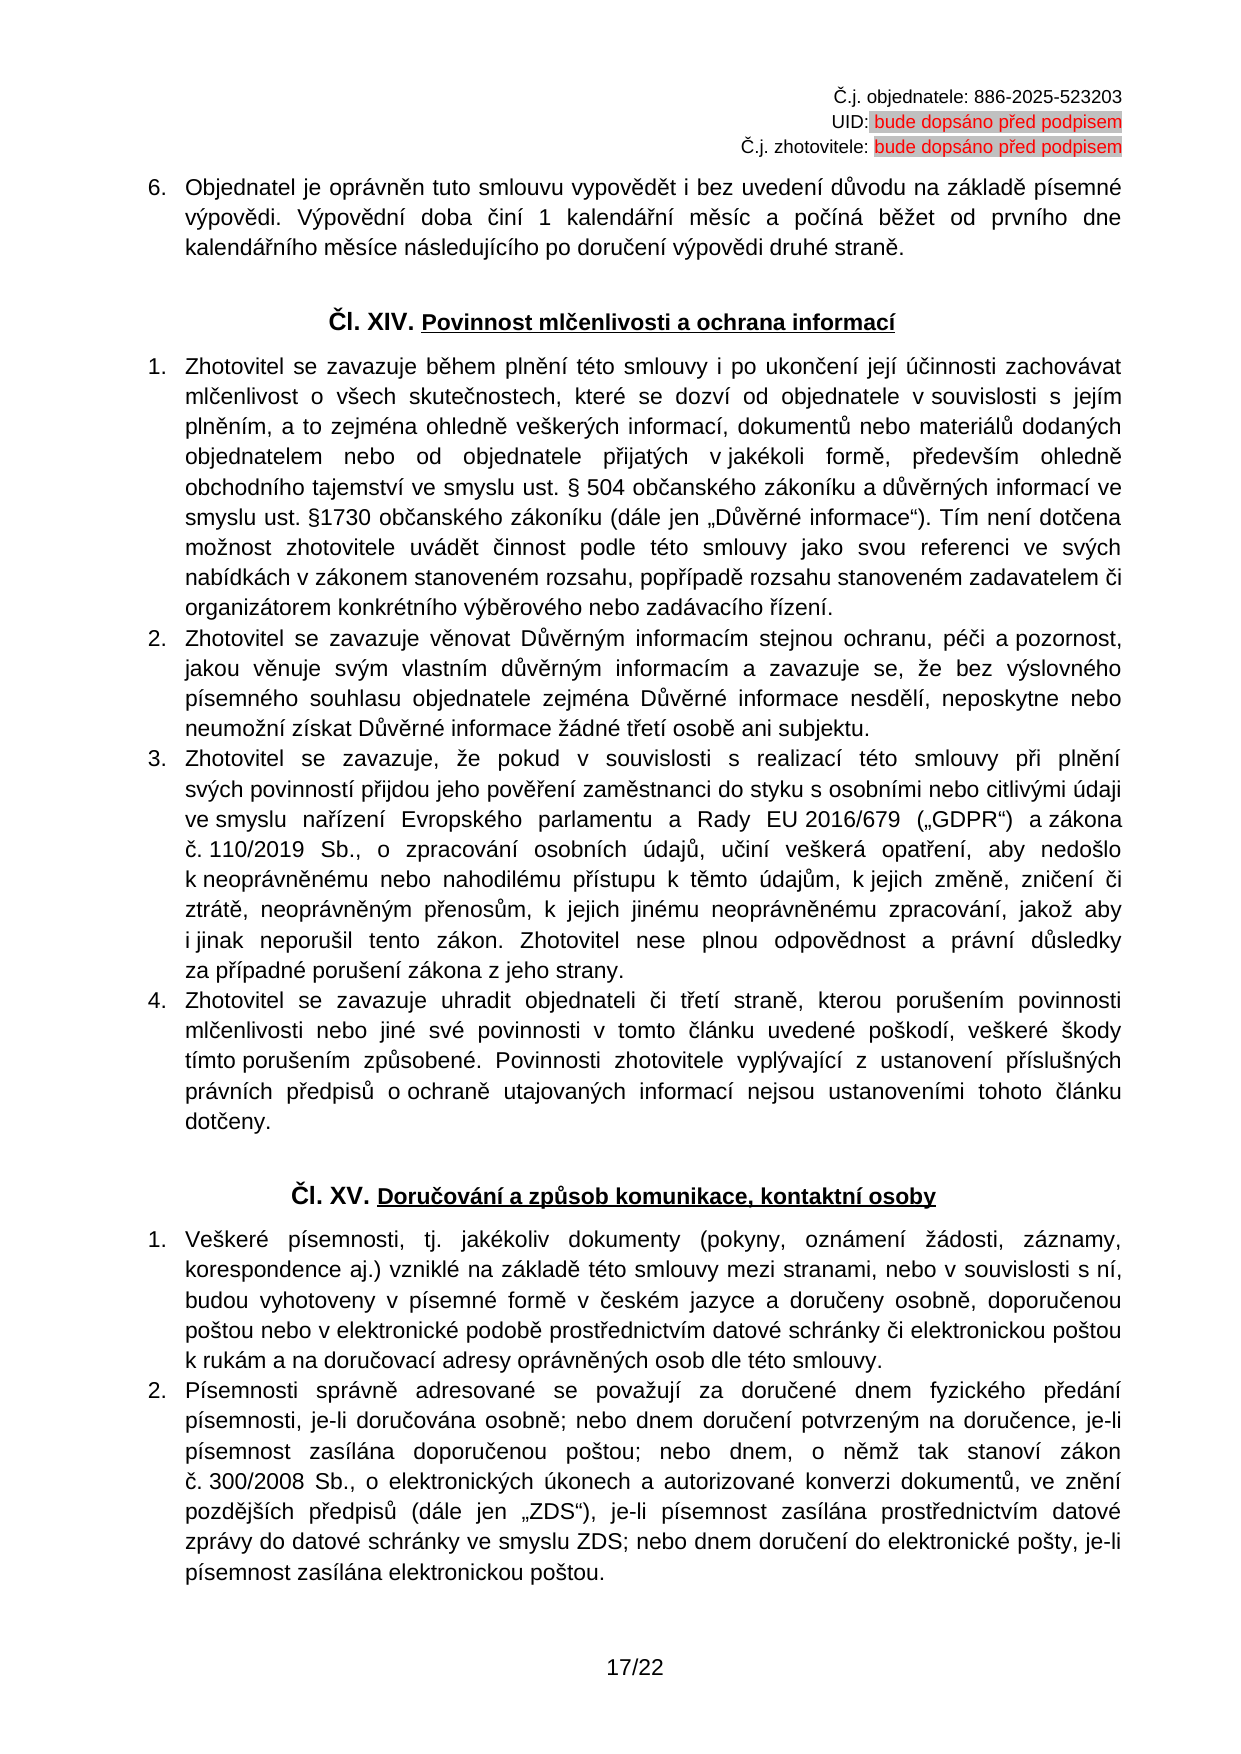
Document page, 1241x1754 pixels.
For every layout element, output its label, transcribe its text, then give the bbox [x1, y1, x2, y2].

list Zhotovitel se zavazuje uhradit objednateli či třetí straně, kterou porušením povinnosti mlčenlivosti nebo jiné své povinnosti v tomto článku uvedené poškodí, veškeré škody tímto porušením způsobené. Povinnosti zhotovitele vyplývající z ustanovení příslušných právních předpisů o ochraně utajovaných informací nejsou ustanoveními tohoto článku dotčeny. [148, 987, 1122, 1134]
text Doručování a způsob komunikace, kontaktní osoby [148, 1181, 1122, 1209]
list Zhotovitel se zavazuje věnovat Důvěrným informacím stejnou ochranu, péči a pozornost, jakou věnuje svým vlastním důvěrným informacím a zavazuje se, že bez výslovného písemného souhlasu objednatele zejména Důvěrné informace nesdělí, neposkytne nebo neumožní získat Důvěrné informace žádné třetí osobě ani subjektu. [148, 624, 1122, 741]
list Zhotovitel se zavazuje, že pokud v souvislosti s realizací této smlouvy při plnění svých povinností přijdou jeho pověření zaměstnanci do styku s osobními nebo citlivými údaji ve smyslu nařízení Evropského parlamentu a Rady EU 2016/679 („GDPR“) a zákona č. 110/2019 Sb., o zpracování osobních údajů, učiní veškerá opatření, aby nedošlo k neoprávněnému nebo nahodilému přístupu k těmto údajům, k jejich změně, zničení či ztrátě, neoprávněným přenosům, k jejich jinému neoprávněnému zpracování, jakož aby i jinak neporušil tento zákon. Zhotovitel nese plnou odpovědnost a právní důsledky za případné porušení zákona z jeho strany. [148, 745, 1122, 983]
list Veškeré písemnosti, tj. jakékoliv dokumenty (pokyny, oznámení žádosti, záznamy, korespondence aj.) vzniklé na základě této smlouvy mezi stranami, nebo v souvislosti s ní, budou vyhotoveny v písemné formě v českém jazyce a doručeny osobně, doporučenou poštou nebo v elektronické podobě prostřednictvím datové schránky či elektronickou poštou k rukám a na doručovací adresy oprávněných osob dle této smlouvy. [148, 1226, 1122, 1373]
list Písemnosti správně adresované se považují za doručené dnem fyzického předání písemnosti, je-li doručována osobně; nebo dnem doručení potvrzeným na doručence, je-li písemnost zasílána doporučenou poštou; nebo dnem, o němž tak stanoví zákon č. 300/2008 Sb., o elektronických úkonech a autorizované konverzi dokumentů, ve znění pozdějších předpisů (dále jen „ZDS“), je-li písemnost zasílána prostřednictvím datové zprávy do datové schránky ve smyslu ZDS; nebo dnem doručení do elektronické pošty, je-li písemnost zasílána elektronickou poštou. [148, 1377, 1122, 1585]
text Povinnost mlčenlivosti a ochrana informací [148, 307, 1122, 336]
list Objednatel je oprávněn tuto smlouvu vypovědět i bez uvedení důvodu na základě písemné výpovědi. Výpovědní doba činí 1 kalendářní měsíc a počíná běžet od prvního dne kalendářního měsíce následujícího po doručení výpovědi druhé straně. [148, 174, 1122, 261]
list Zhotovitel se zavazuje během plnění této smlouvy i po ukončení její účinnosti zachovávat mlčenlivost o všech skutečnostech, které se dozví od objednatele v souvislosti s jejím plněním, a to zejména ohledně veškerých informací, dokumentů nebo materiálů dodaných objednatelem nebo od objednatele přijatých v jakékoli formě, především ohledně obchodního tajemství ve smyslu ust. § 504 občanského zákoníku a důvěrných informací ve smyslu ust. §1730 občanského zákoníku (dále jen „Důvěrné informace“). Tím není dotčena možnost zhotovitele uvádět činnost podle této smlouvy jako svou referenci ve svých nabídkách v zákonem stanoveném rozsahu, popřípadě rozsahu stanoveném zadavatelem či organizátorem konkrétního výběrového nebo zadávacího řízení. [148, 353, 1122, 621]
